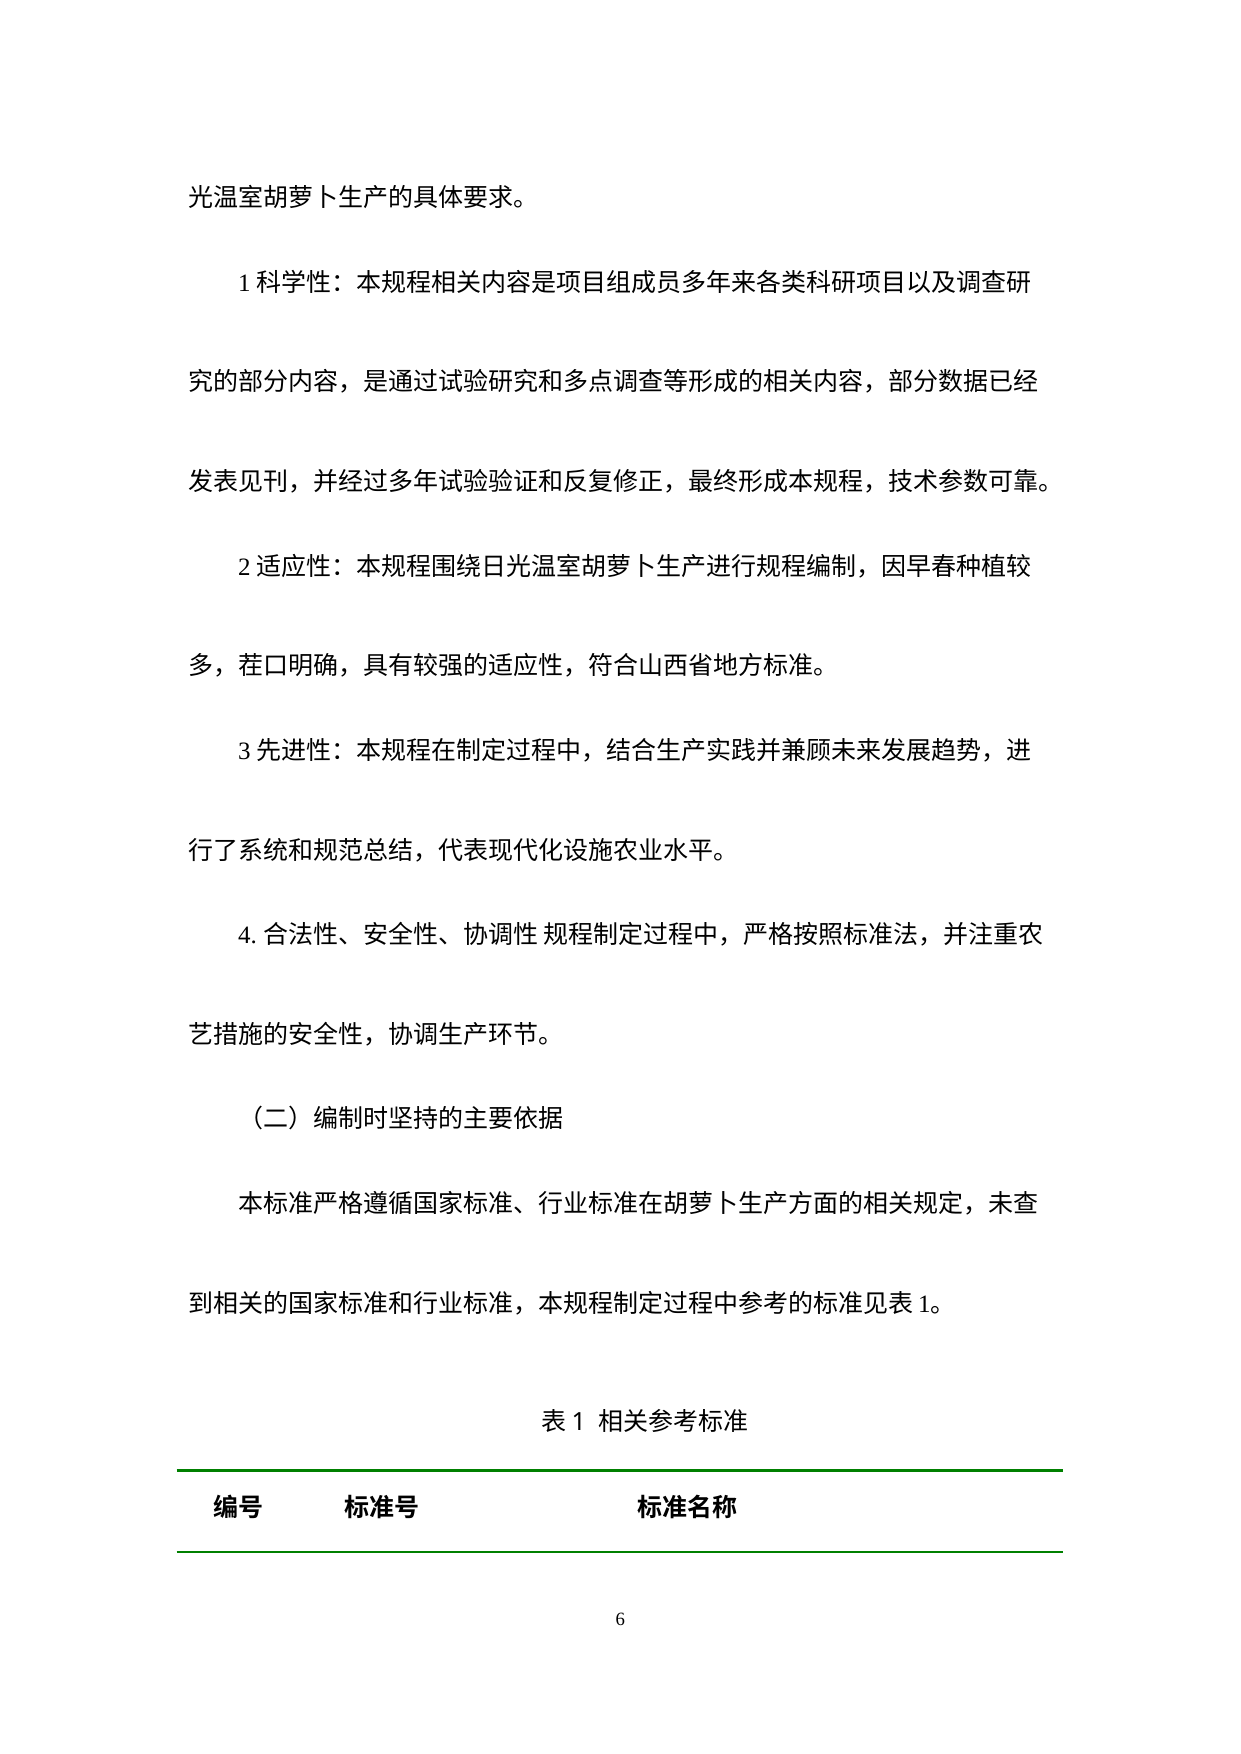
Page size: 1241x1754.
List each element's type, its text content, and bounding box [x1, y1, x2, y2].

text 2 适应性：本规程围绕日光温室胡萝卜生产进行规程编制，因早春种植较多，茬口明确，具有较强的适应性，符合山西省地方标准。 [188, 531, 1052, 697]
table_header 编号 [177, 1472, 283, 1551]
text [188, 162, 1052, 229]
table_header 标准号 [283, 1472, 576, 1551]
text 3 先进性：本规程在制定过程中，结合生产实践并兼顾未来发展趋势，进行了系统和规范总结，代表现代化设施农业水平。 [188, 715, 1052, 881]
text 表1 相关参考标准 [188, 1386, 1052, 1452]
text 1 科学性：本规程相关内容是项目组成员多年来各类科研项目以及调查研究的部分内容，是通过试验研究和多点调查等形成的相关内容，部分数据已经发表见刊，并经过多年试验验证和反复修正，最终形成本规程，技术参数可靠。 [188, 247, 1052, 513]
table_header 标准名称 [576, 1472, 1063, 1551]
text （二）编制时坚持的主要依据 [188, 1084, 1052, 1150]
text 4. 合法性、安全性、协调性 规程制定过程中，严格按照标准法，并注重农艺措施的安全性，协调生产环节。 [188, 899, 1052, 1066]
text 本标准严格遵循国家标准、行业标准在胡萝卜生产方面的相关规定，未查到相关的国家标准和行业标准，本规程制定过程中参考的标准见表1。 [188, 1168, 1052, 1334]
